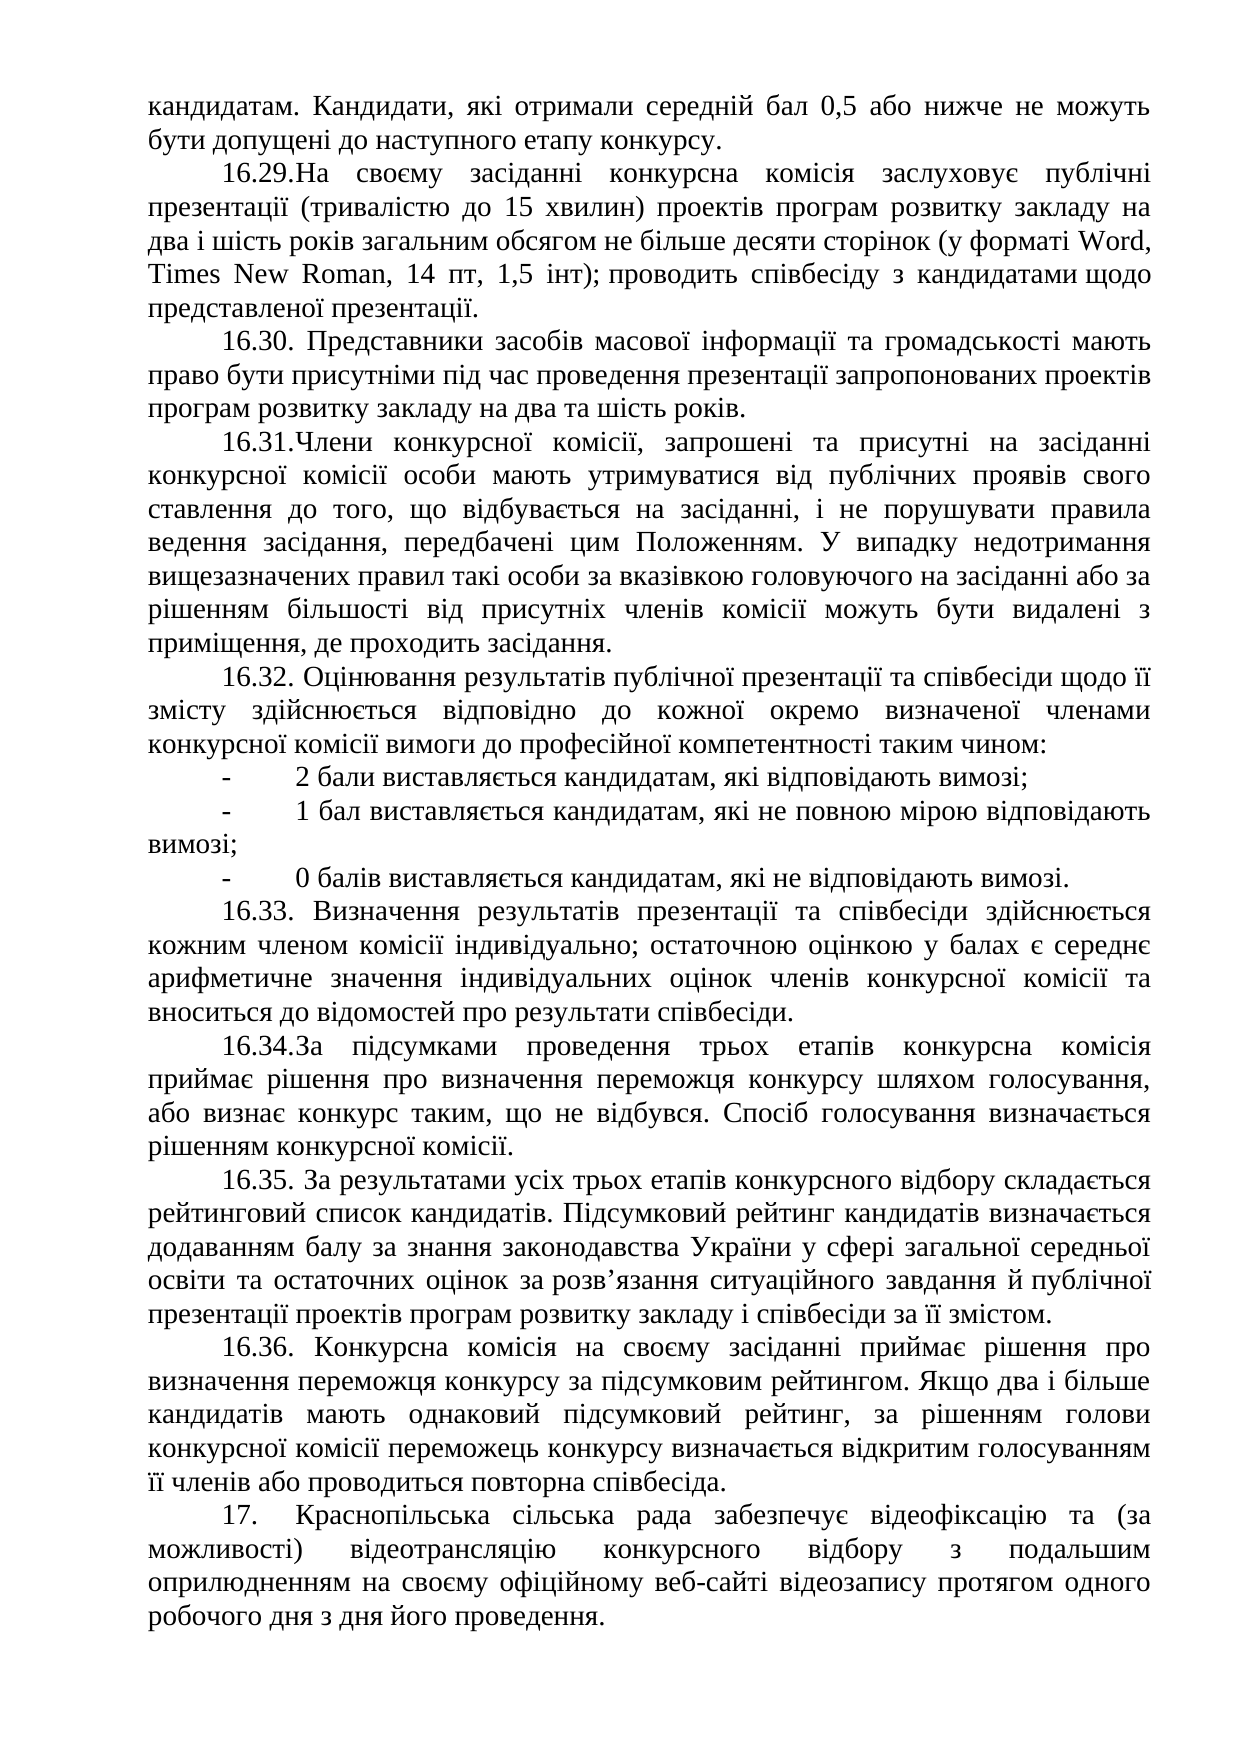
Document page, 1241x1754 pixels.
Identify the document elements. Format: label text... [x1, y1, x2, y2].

list 1 бал виставляється кандидатам, які не повною мірою відповідають вимозі; [148, 793, 1152, 860]
list 0 балів виставляється кандидатам, які не відповідають вимозі. [148, 860, 1152, 893]
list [148, 88, 1152, 156]
list На своєму засіданні конкурсна комісія заслуховує публічні презентації (тривалістю до 15 хвилин) проектів програм розвитку закладу на два і шість років загальним обсягом не більше десяти сторінок (у форматі Word, Times New Roman, 14 пт, 1,5 інт); проводить співбесіду з кандидатами щодо представленої презентації. [148, 156, 1152, 323]
list Представники засобів масової інформації та громадськості мають право бути присутніми під час проведення презентації запропонованих проектів програм розвитку закладу на два та шість років. [148, 323, 1152, 424]
list За підсумками проведення трьох етапів конкурсна комісія приймає рішення про визначення переможця конкурсу шляхом голосування, або визнає конкурс таким, що не відбувся. Спосіб голосування визначається рішенням конкурсної комісії. [148, 1028, 1152, 1162]
list Оцінювання результатів публічної презентації та співбесіди щодо її змісту здійснюється відповідно до кожної окремо визначеної членами конкурсної комісії вимоги до професійної компетентності таким чином: [148, 659, 1152, 759]
list Краснопільська сільська рада забезпечує відеофіксацію та (за можливості) відеотрансляцію конкурсного відбору з подальшим оприлюдненням на своєму офіційному веб-сайті відеозапису протягом одного робочого дня з дня його проведення. [148, 1497, 1152, 1631]
list Визначення результатів презентації та співбесіди здійснюється кожним членом комісії індивідуально; остаточною оцінкою у балах є середнє арифметичне значення індивідуальних оцінок членів конкурсної комісії та вноситься до відомостей про результати співбесіди. [148, 893, 1152, 1028]
list 2 бали виставляється кандидатам, які відповідають вимозі; [148, 759, 1152, 793]
list Члени конкурсної комісії, запрошені та присутні на засіданні конкурсної комісії особи мають утримуватися від публічних проявів свого ставлення до того, що відбувається на засіданні, і не порушувати правила ведення засідання, передбачені цим Положенням. У випадку недотримання вищезазначених правил такі особи за вказівкою головуючого на засіданні або за рішенням більшості від присутніх членів комісії можуть бути видалені з приміщення, де проходить засідання. [148, 424, 1152, 659]
list Конкурсна комісія на своєму засіданні приймає рішення про визначення переможця конкурсу за підсумковим рейтингом. Якщо два і більше кандидатів мають однаковий підсумковий рейтинг, за рішенням голови конкурсної комісії переможець конкурсу визначається відкритим голосуванням її членів або проводиться повторна співбесіда. [148, 1329, 1152, 1497]
list За результатами усіх трьох етапів конкурсного відбору складається рейтинговий список кандидатів. Підсумковий рейтинг кандидатів визначається додаванням балу за знання законодавства України у сфері загальної середньої освіти та остаточних оцінок за розв’язання ситуаційного завдання й публічної презентації проектів програм розвитку закладу і співбесіди за її змістом. [148, 1162, 1152, 1329]
